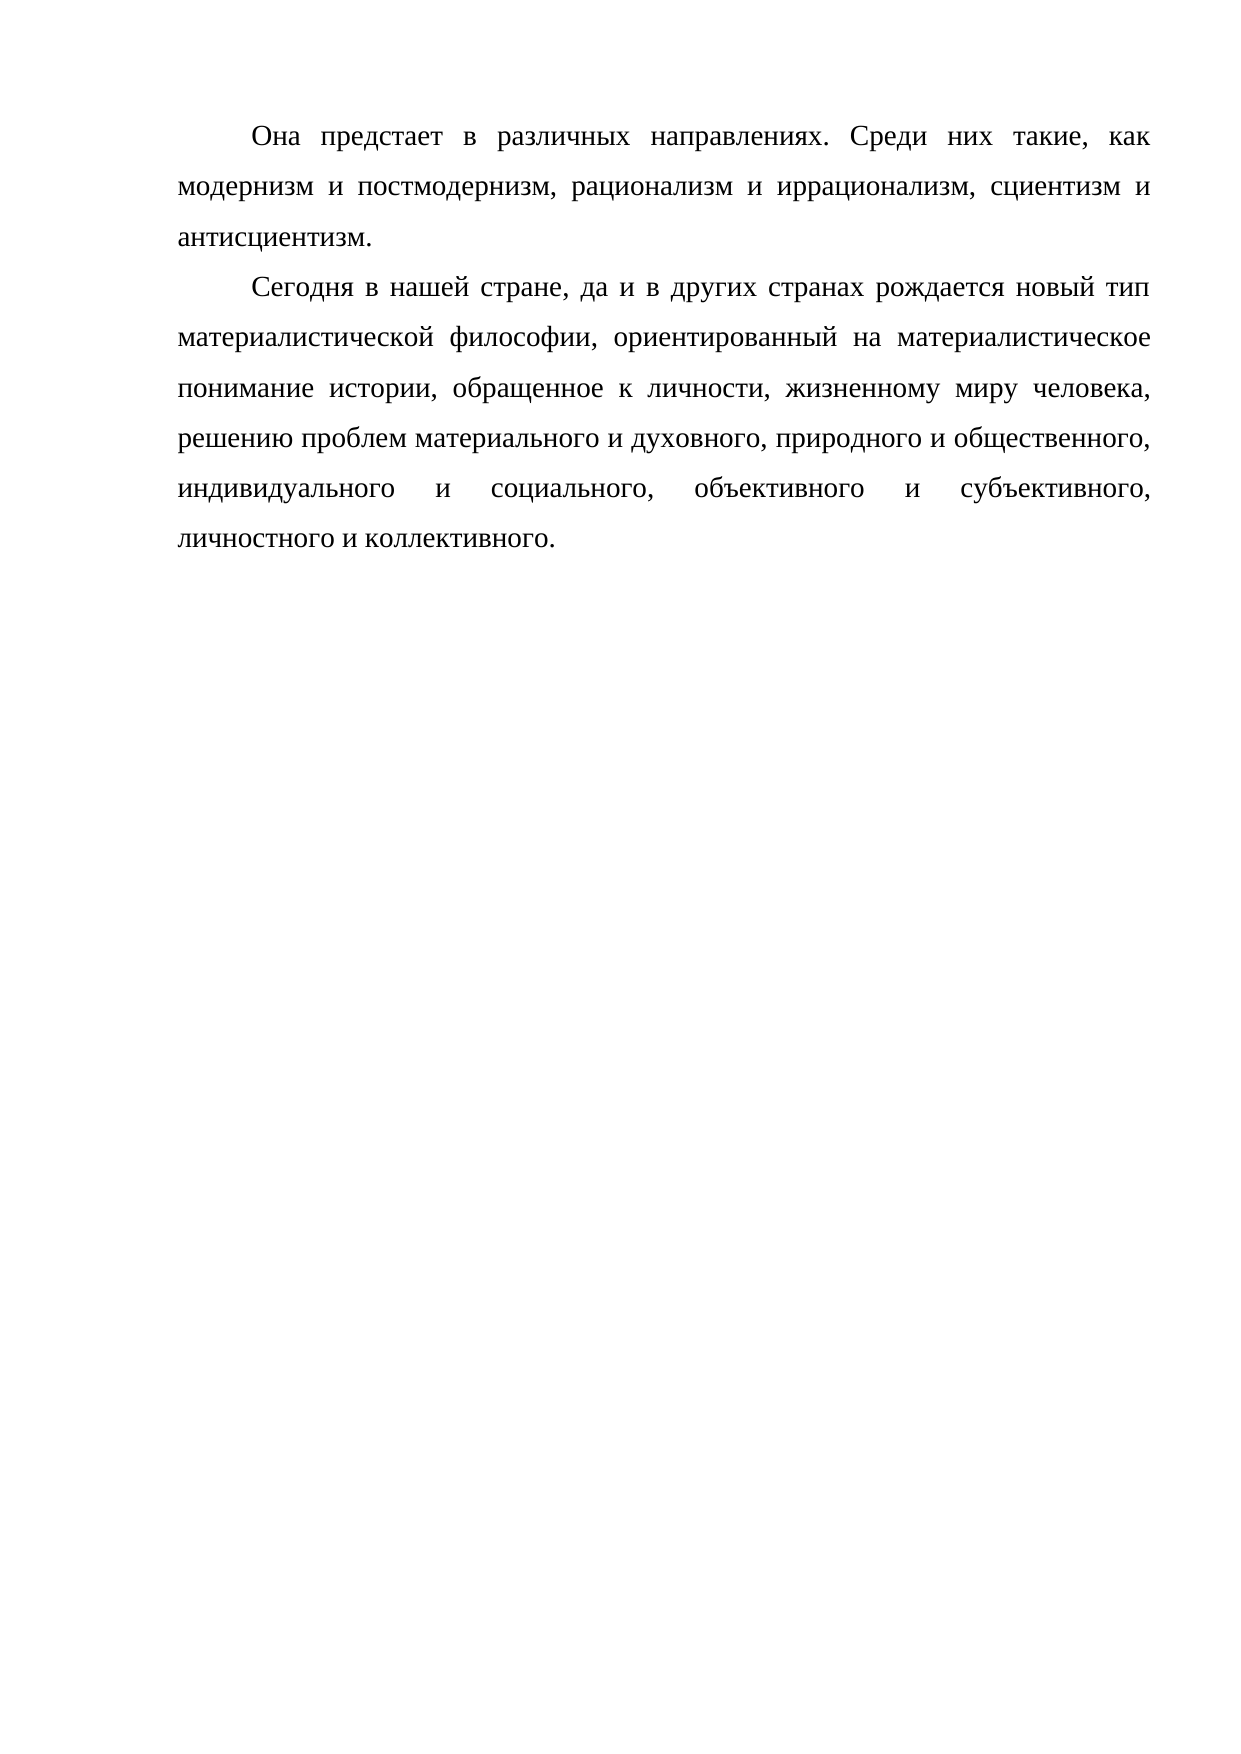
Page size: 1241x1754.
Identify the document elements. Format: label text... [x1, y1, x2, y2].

text Она предстает в различных направлениях. Среди них такие, как модернизм и постмодернизм, рационализм и иррационализм, сциентизм и антисциентизм. [177, 118, 1152, 252]
text Сегодня в нашей стране, да и в других странах рождается новый тип материалистической философии, ориентированный на материалистическое понимание истории, обращенное к личности, жизненному миру человека, решению проблем материального и духовного, природного и общественного, индивидуального и социального, объективного и субъективного, личностного и коллективного. [177, 269, 1152, 554]
